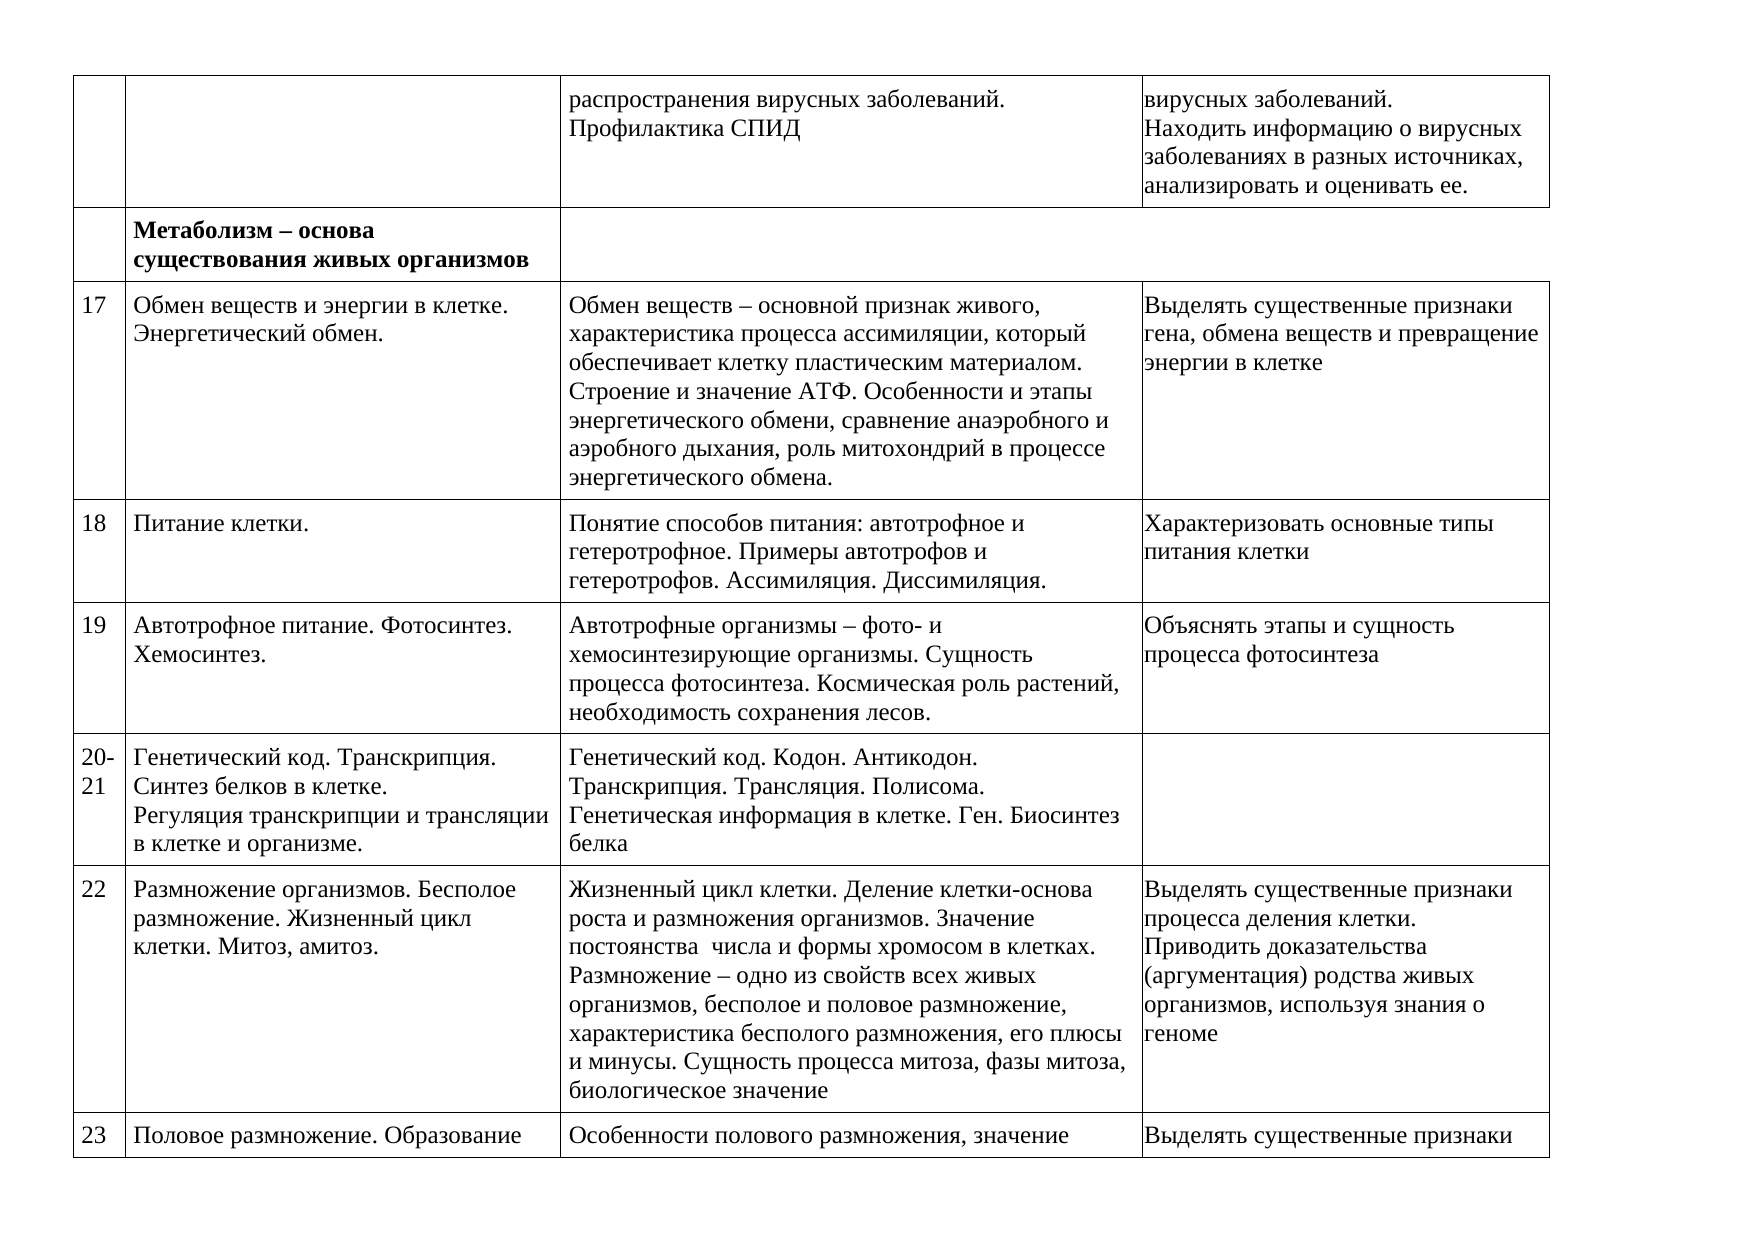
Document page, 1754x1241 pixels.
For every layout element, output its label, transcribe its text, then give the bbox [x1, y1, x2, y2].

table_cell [561, 76, 1142, 207]
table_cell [126, 76, 560, 207]
table_cell Размножение организмов. Бесполое размножение. Жизненный цикл клетки. Митоз, амитоз. [126, 866, 560, 1112]
table_cell 19 [74, 603, 125, 733]
table_cell Обмен веществ и энергии в клетке. Энергетический обмен. [126, 282, 560, 499]
table_cell Автотрофное питание. Фотосинтез. Хемосинтез. [126, 603, 560, 733]
table_cell Обмен веществ – основной признак живого, характеристика процесса ассимиляции, который обеспечивает клетку пластическим материалом. Строение и значение АТФ. Особенности и этапы энергетического обмени, сравнение анаэробного и аэробного дыхания, роль митохондрий в процессе энергетического обмена. [561, 282, 1142, 499]
table_cell Автотрофные организмы – фото- и хемосинтезирующие организмы. Сущность процесса фотосинтеза. Космическая роль растений, необходимость сохранения лесов. [561, 603, 1142, 733]
table_cell [1143, 734, 1549, 865]
table_cell Выделять существенные признаки процесса деления клетки. Приводить доказательства (аргументация) родства живых организмов, используя знания о геноме [1143, 866, 1549, 1112]
table_cell Характеризовать основные типы питания клетки [1143, 500, 1549, 602]
table_cell 22 [74, 866, 125, 1112]
table_cell Метаболизм – основа существования живых организмов [126, 208, 560, 281]
table_cell Генетический код. Кодон. Антикодон. Транскрипция. Трансляция. Полисома. Генетическая информация в клетке. Ген. Биосинтез белка [561, 734, 1142, 865]
table_cell Понятие способов питания: автотрофное и гетеротрофное. Примеры автотрофов и гетеротрофов. Ассимиляция. Диссимиляция. [561, 500, 1142, 602]
table_cell 20-21 [74, 734, 125, 865]
table_cell [74, 208, 125, 281]
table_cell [126, 1113, 560, 1157]
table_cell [561, 1113, 1142, 1157]
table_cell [1143, 1113, 1549, 1157]
table_cell Объяснять этапы и сущность процесса фотосинтеза [1143, 603, 1549, 733]
table_cell 18 [74, 500, 125, 602]
table_cell 16 [74, 76, 125, 207]
table_cell Генетический код. Транскрипция. Синтез белков в клетке. Регуляция транскрипции и трансляции в клетке и организме. [126, 734, 560, 865]
table_cell Питание клетки. [126, 500, 560, 602]
table_cell 17 [74, 282, 125, 499]
table_cell Выделять существенные признаки гена, обмена веществ и превращение энергии в клетке [1143, 282, 1549, 499]
table_cell Жизненный цикл клетки. Деление клетки-основа роста и размножения организмов. Значение постоянства числа и формы хромосом в клетках. Размножение – одно из свойств всех живых организмов, бесполое и половое размножение, характеристика бесполого размножения, его плюсы и минусы. Сущность процесса митоза, фазы митоза, биологическое значение [561, 866, 1142, 1112]
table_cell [1143, 76, 1549, 207]
table_cell 23 [74, 1113, 125, 1157]
